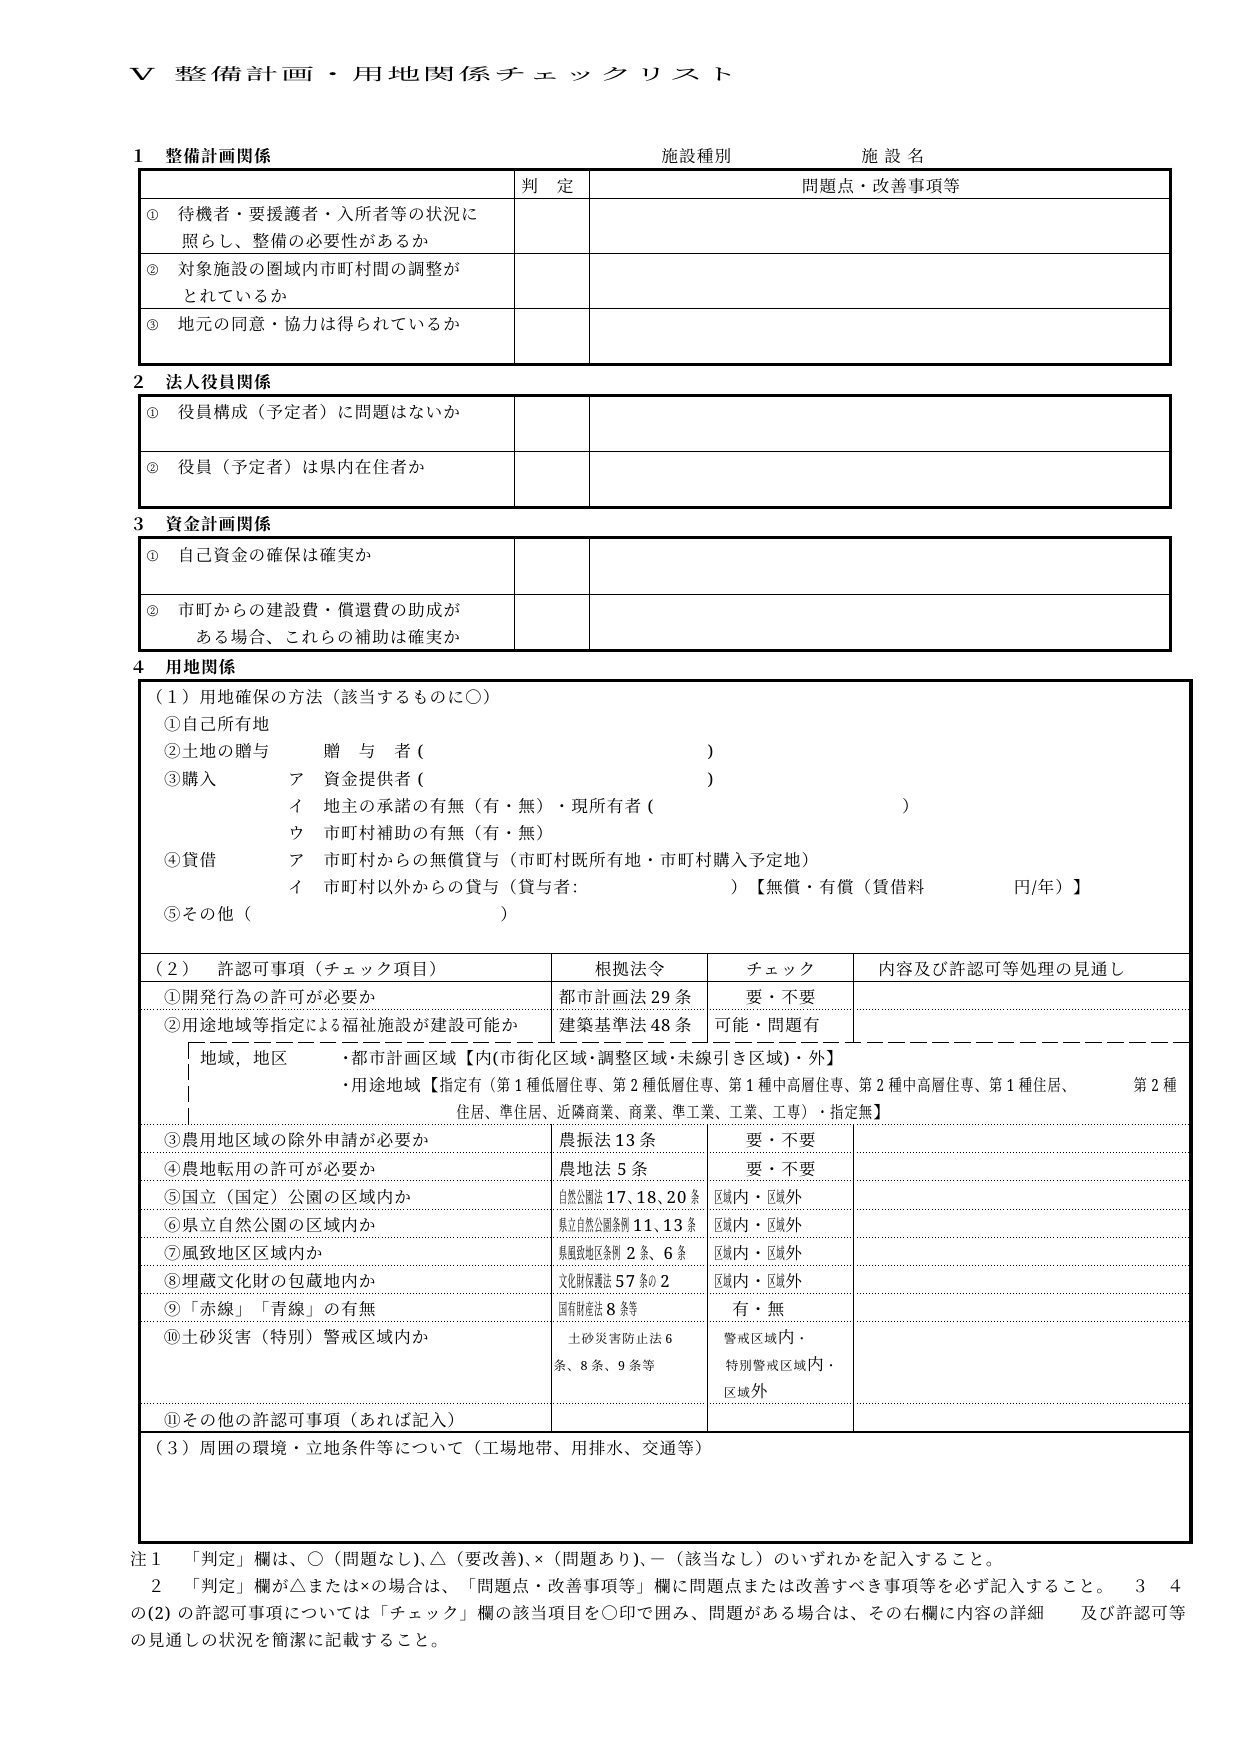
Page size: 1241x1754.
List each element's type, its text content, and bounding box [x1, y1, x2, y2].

table_cell 国有財産法8条等 [552, 1293, 707, 1321]
table_cell [854, 1180, 1189, 1208]
table_cell [590, 452, 1169, 506]
table_cell 要・不要 [708, 1124, 853, 1152]
table_cell ⑪その他の許認可事項（あれば記入） [141, 1403, 551, 1431]
table_cell 地域，地区 ･都市計画区域【内(市街化区域･調整区域･未線引き区域)・外】 ･用途地域【指定有（第1種低層住専、第2種低層住専、第1種中高層住専、第2種中高層住専、第1種住居、 第2種住居、準住居、近隣商業、商業、準工業、工業、工専）・指定無】 [189, 1042, 1189, 1124]
table_cell [854, 1403, 1189, 1431]
table_cell ② 対象施設の圏域内市町村間の調整が とれているか [141, 254, 514, 308]
table_cell [854, 1321, 1189, 1403]
table_header ① 役員構成（予定者）に問題はないか [141, 397, 514, 451]
table_cell 要・不要 [708, 1152, 853, 1180]
table_cell ① 待機者・要援護者・入所者等の状況に 照らし、整備の必要性があるか [141, 199, 514, 253]
table_cell [854, 1152, 1189, 1180]
table_cell （３）周囲の環境・立地条件等について（工場地帯、用排水、交通等） [141, 1433, 1189, 1541]
table_cell [708, 1403, 853, 1431]
table_cell [854, 1237, 1189, 1265]
table_cell 有・無 [708, 1293, 853, 1321]
table_cell [141, 1042, 189, 1124]
table_cell 県風致地区条例 2条､ 6条 [552, 1237, 707, 1265]
table_cell 農振法13条 [552, 1124, 707, 1152]
table_cell 可能・問題有 [708, 1009, 853, 1042]
table_cell [854, 1009, 1189, 1042]
table_cell ②用途地域等指定による福祉施設が建設可能か [141, 1009, 551, 1042]
table_cell [590, 595, 1169, 649]
table_header [590, 539, 1169, 593]
text ２ 法人役員関係 [130, 366, 1193, 393]
table_cell ⑥県立自然公園の区域内か [141, 1209, 551, 1237]
table_cell [515, 254, 589, 308]
table_cell 警戒区域内・ 特別警戒区域内・ 区域外 [708, 1321, 853, 1403]
table_cell チェック [708, 954, 853, 981]
table_cell [515, 595, 589, 649]
text ３ 資金計画関係 [130, 509, 1193, 536]
table_header [515, 539, 589, 593]
table_header [590, 397, 1169, 451]
table_header ① 自己資金の確保は確実か [141, 539, 514, 593]
table_cell [590, 254, 1169, 308]
table_cell 建築基準法48条 [552, 1009, 707, 1042]
table_cell 区域内・区域外 [708, 1265, 853, 1293]
table_header （１）用地確保の方法（該当するものに○） ①自己所有地 ②土地の贈与 贈 与 者 ( ) ③購入 ア 資金提供者 ( ) イ 地主の承諾の有無（有・無）・現所有者 ( ） ウ 市町村補助の有無（有・無） ④貸借 ア 市町村からの無償貸与（市町村既所有地・市町村購入予定地） イ 市町村以外からの貸与（貸与者： ）【無償・有償（賃借料 円/年）】 ⑤その他（ ） [141, 682, 1189, 953]
table_cell ⑧埋蔵文化財の包蔵地内か [141, 1265, 551, 1293]
table_cell [515, 199, 589, 253]
table_cell [515, 309, 589, 363]
table_cell 都市計画法29条 [552, 982, 707, 1009]
table_header [141, 171, 514, 198]
table_cell ⑦風致地区区域内か [141, 1237, 551, 1265]
table_cell [854, 1209, 1189, 1237]
table_cell [515, 452, 589, 506]
table_cell ③農用地区域の除外申請が必要か [141, 1124, 551, 1152]
table_cell ④農地転用の許可が必要か [141, 1152, 551, 1180]
table_cell （２） 許認可事項（チェック項目） [141, 954, 551, 981]
table_cell ⑨「赤線」「青線」の有無 [141, 1293, 551, 1321]
table_cell [590, 199, 1169, 253]
table_cell [854, 1265, 1189, 1293]
table_cell 土砂災害防止法6条、8条、9条等 [552, 1321, 707, 1403]
table_cell [552, 1403, 707, 1431]
table_cell [854, 982, 1189, 1009]
table_cell ①開発行為の許可が必要か [141, 982, 551, 1009]
table_cell 自然公園法17､18､20条 [552, 1180, 707, 1208]
text ４ 用地関係 [130, 652, 1193, 679]
table_cell ② 役員（予定者）は県内在住者か [141, 452, 514, 506]
table_cell ③ 地元の同意・協力は得られているか [141, 309, 514, 363]
text Ⅴ 整備計画・用地関係チェックリスト [130, 59, 1193, 86]
table_header 問題点・改善事項等 [590, 171, 1169, 198]
table_cell 要・不要 [708, 982, 853, 1009]
table_header [515, 397, 589, 451]
table_cell [854, 1124, 1189, 1152]
table_cell 区域内・区域外 [708, 1209, 853, 1237]
table_cell 内容及び許認可等処理の見通し [854, 954, 1189, 981]
text 注１ 「判定」欄は、○（問題なし)､△（要改善)､×（問題あり)､－（該当なし）のいずれかを記入すること。 [130, 1544, 1193, 1571]
table_cell 農地法 5条 [552, 1152, 707, 1180]
table_cell 根拠法令 [552, 954, 707, 981]
table_header 判 定 [515, 171, 589, 198]
table_cell 県立自然公園条例11､13条 [552, 1209, 707, 1237]
table_cell ⑩土砂災害（特別）警戒区域内か [141, 1321, 551, 1403]
table_cell ② 市町からの建設費・償還費の助成が ある場合、これらの補助は確実か [141, 595, 514, 649]
table_cell [590, 309, 1169, 363]
table_cell 区域内・区域外 [708, 1237, 853, 1265]
text １ 整備計画関係 施設種別 施設名 [130, 140, 1193, 167]
table_cell [854, 1293, 1189, 1321]
table_cell ⑤国立（国定）公園の区域内か [141, 1180, 551, 1208]
text ２ 「判定」欄が△または×の場合は、「問題点・改善事項等」欄に問題点または改善すべき事項等を必ず記入すること。 ３ ４の(2) の許認可事項については「チェック」欄の該当項目を○印で囲み、問題がある場合は、その右欄に内容の詳細 及び許認可等の見通しの状況を簡潔に記載すること。 [130, 1571, 1193, 1652]
table_cell 文化財保護法57条の2 [552, 1265, 707, 1293]
table_cell 区域内・区域外 [708, 1180, 853, 1208]
